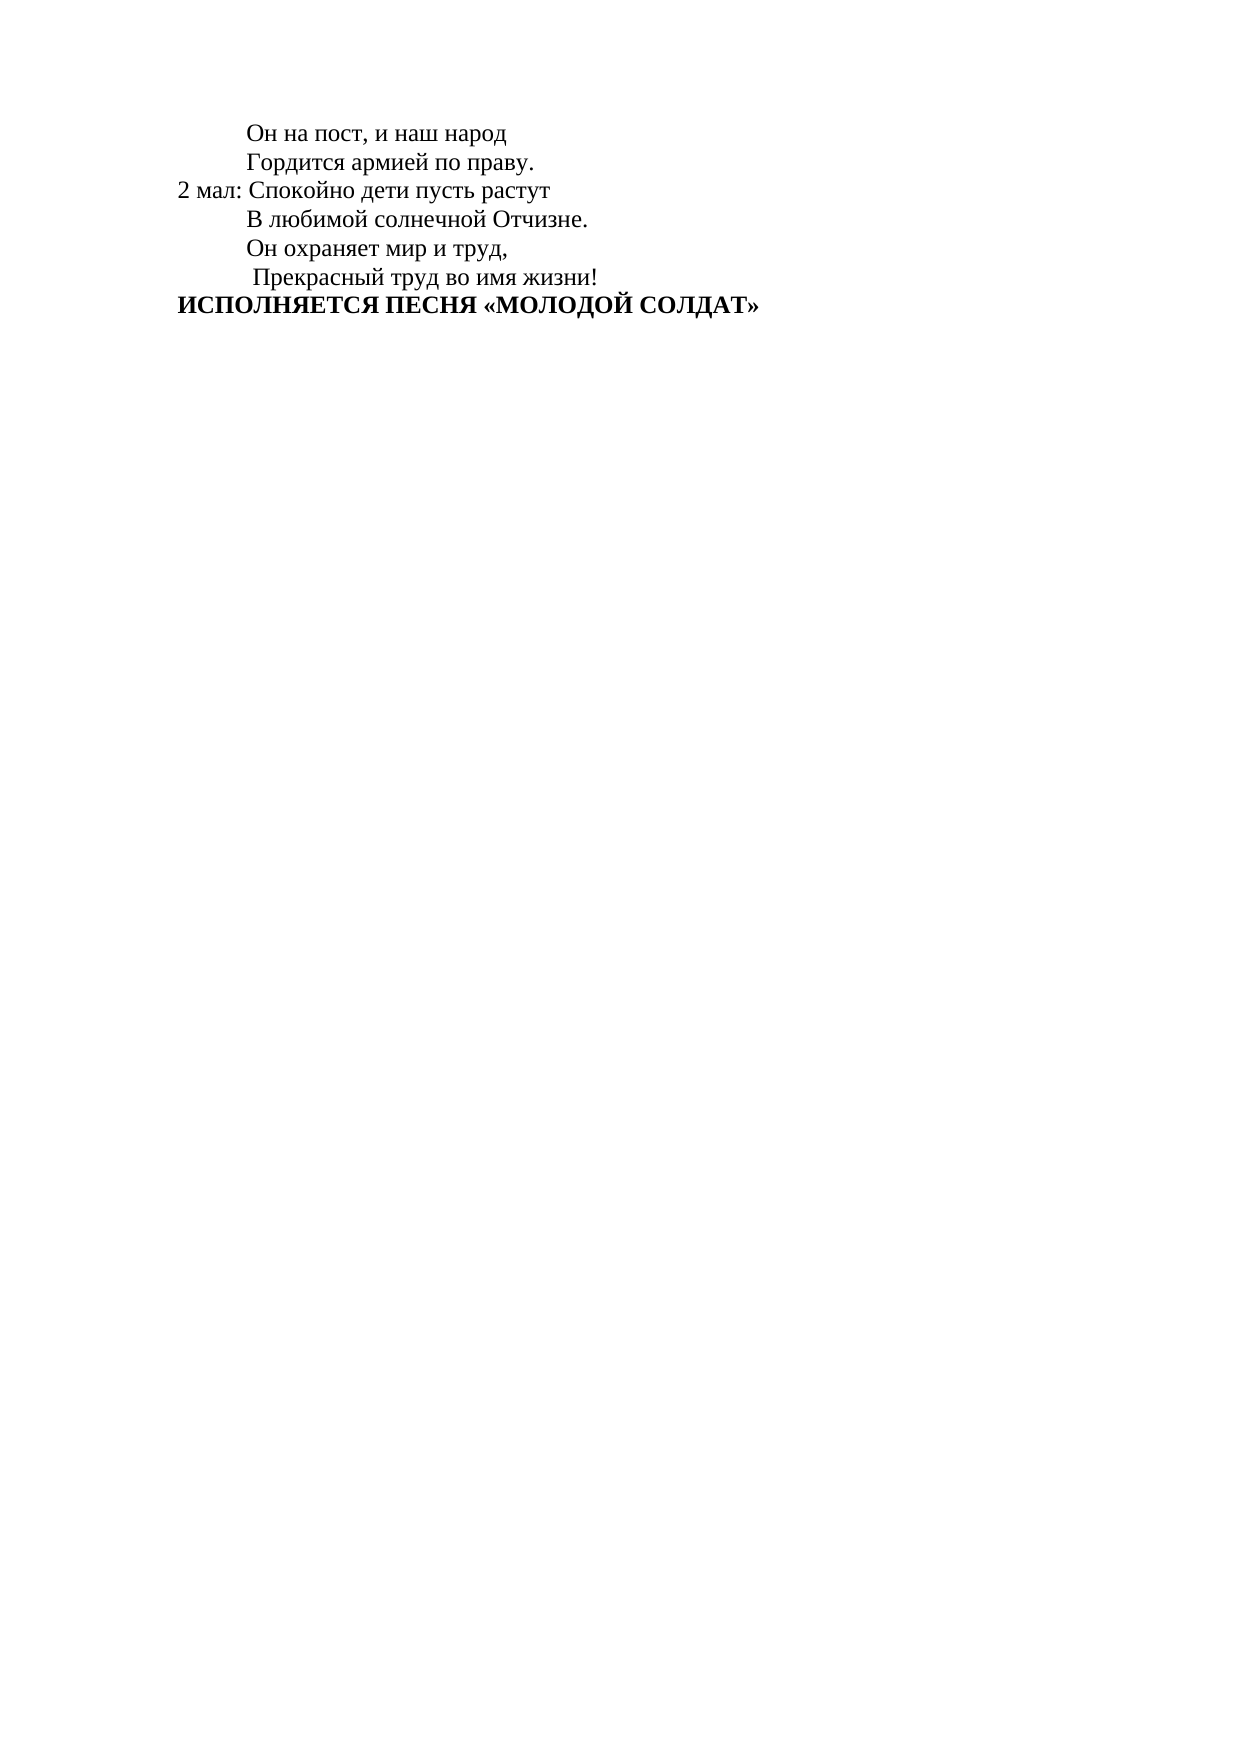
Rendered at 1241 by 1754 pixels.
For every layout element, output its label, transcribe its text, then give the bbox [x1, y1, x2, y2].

text Прекрасный труд во имя жизни! [177, 262, 1152, 291]
text Гордится армией по праву. [177, 147, 1152, 176]
text Он охраняет мир и труд, [177, 233, 1152, 262]
text 2 мал: Спокойно дети пусть растут [177, 176, 1152, 204]
text Он на пост, и наш народ [177, 118, 1152, 147]
text ИСПОЛНЯЕТСЯ ПЕСНЯ «МОЛОДОЙ СОЛДАТ» [177, 291, 1152, 319]
text В любимой солнечной Отчизне. [177, 204, 1152, 233]
